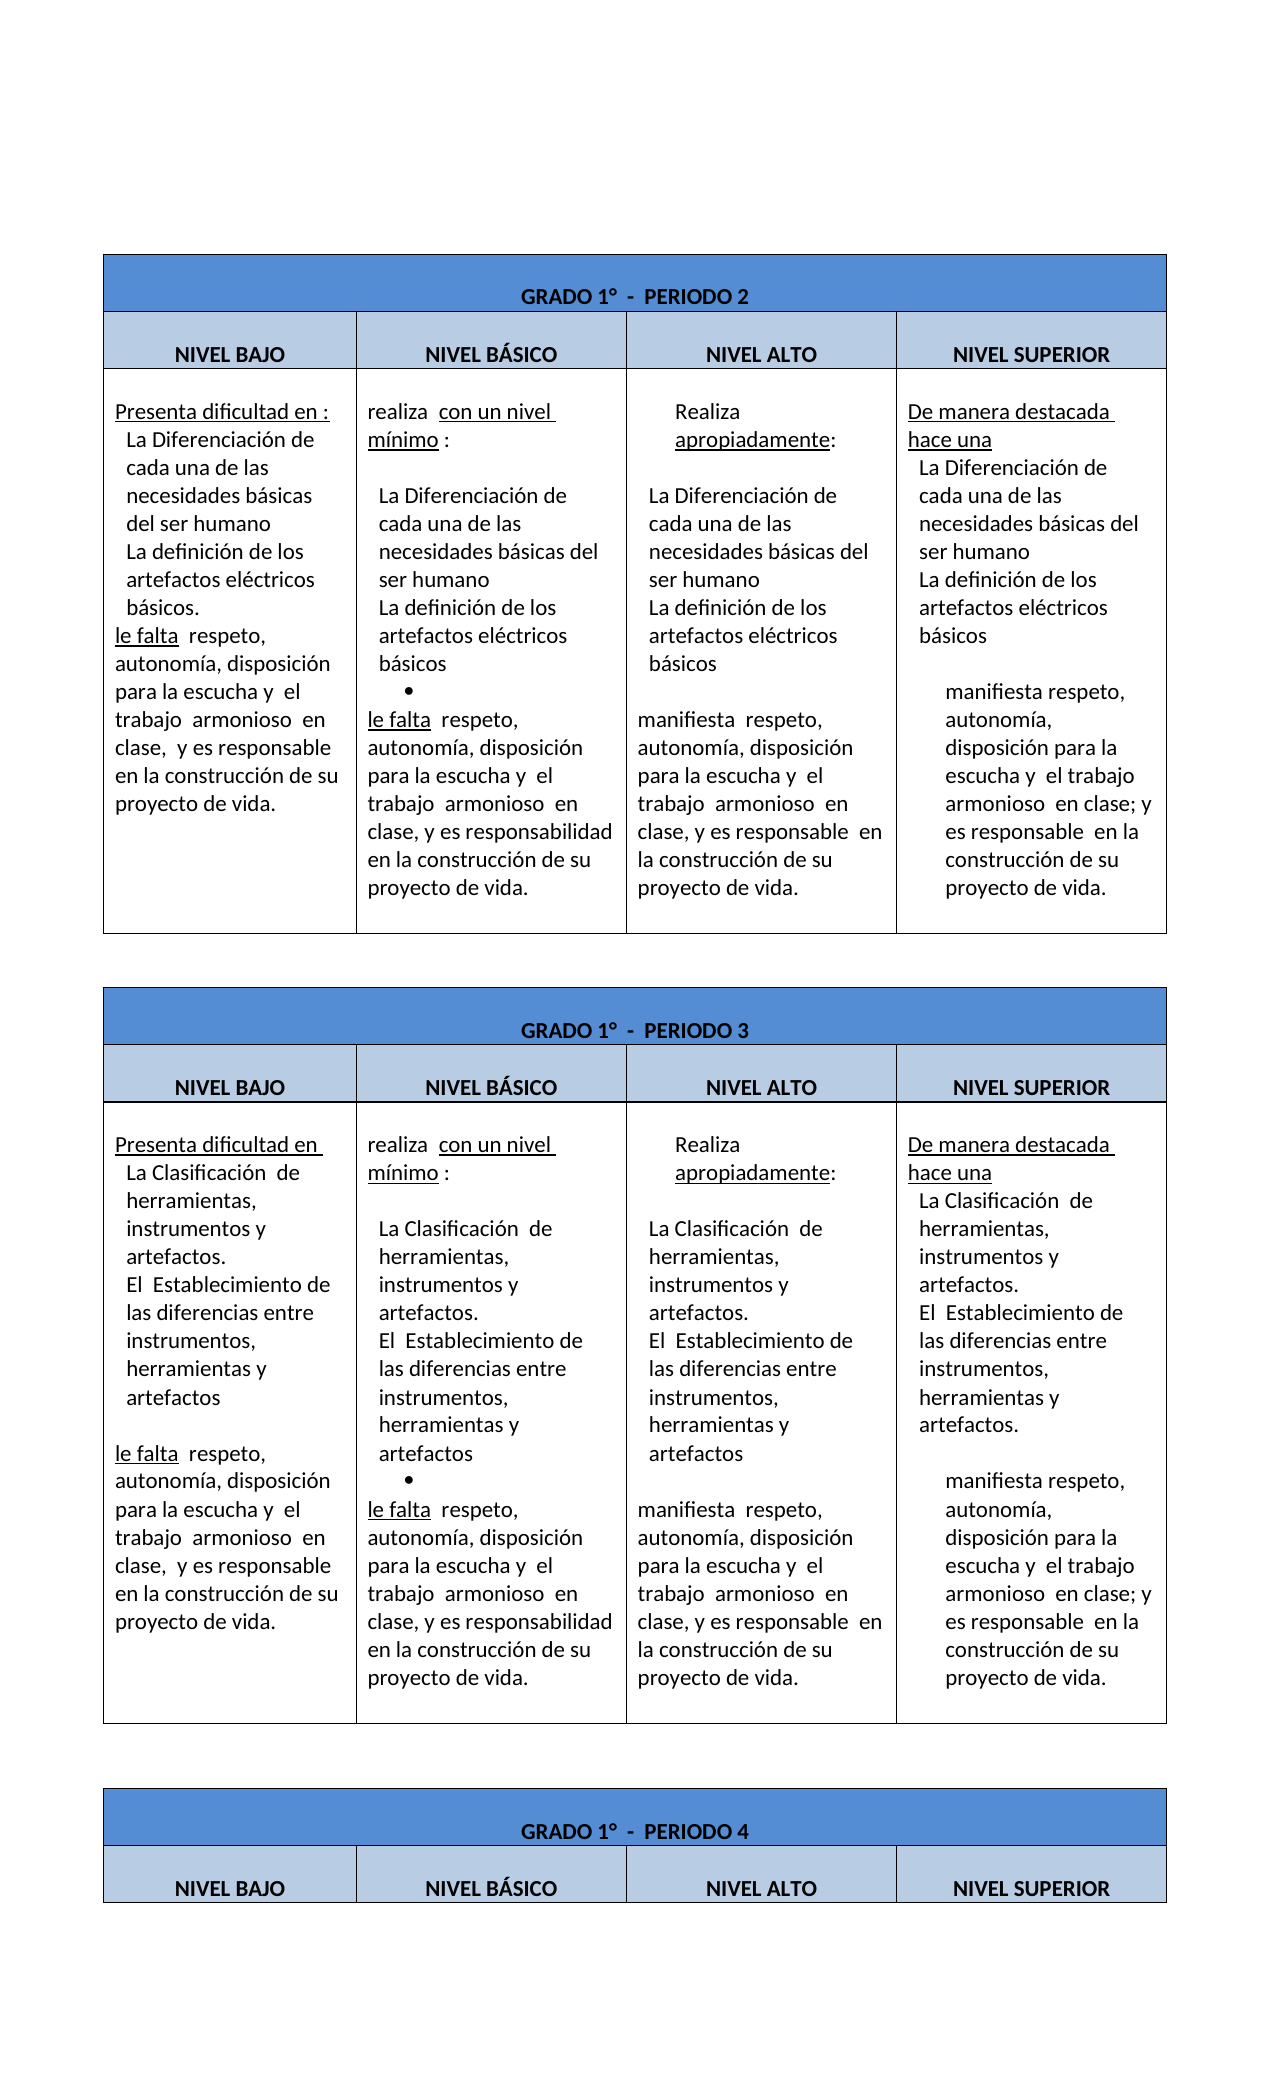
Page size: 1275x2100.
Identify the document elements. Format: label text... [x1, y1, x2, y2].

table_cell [897, 369, 1166, 933]
table_header GRADO 1° - PERIODO 4 [104, 1789, 1166, 1845]
table_cell NIVEL BÁSICO [357, 312, 626, 368]
table_cell NIVEL ALTO [627, 1846, 896, 1902]
table_cell NIVEL SUPERIOR [897, 312, 1166, 368]
table_header GRADO 1° - PERIODO 3 [104, 988, 1166, 1044]
table_cell NIVEL BAJO [104, 312, 356, 368]
table_cell NIVEL ALTO [627, 312, 896, 368]
table_cell NIVEL SUPERIOR [897, 1846, 1166, 1902]
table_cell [627, 369, 896, 933]
table_cell NIVEL BÁSICO [357, 1045, 626, 1101]
table_header GRADO 1° - PERIODO 2 [104, 255, 1166, 311]
table_cell NIVEL BAJO [104, 1846, 356, 1902]
table_cell Presenta dificultad en le falta respeto, autonomía, disposición para la escucha y el trabajo armonioso en clase, y es responsable en la construcción de su proyecto de vida. [104, 1103, 356, 1723]
table_cell NIVEL SUPERIOR [897, 1045, 1166, 1101]
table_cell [357, 369, 626, 933]
table_cell NIVEL BÁSICO [357, 1846, 626, 1902]
table_cell NIVEL ALTO [627, 1045, 896, 1101]
table_cell Presenta dificultad en : le falta respeto, autonomía, disposición para la escucha y el trabajo armonioso en clase, y es responsable en la construcción de su proyecto de vida. [104, 369, 356, 933]
table_cell NIVEL BAJO [104, 1045, 356, 1101]
